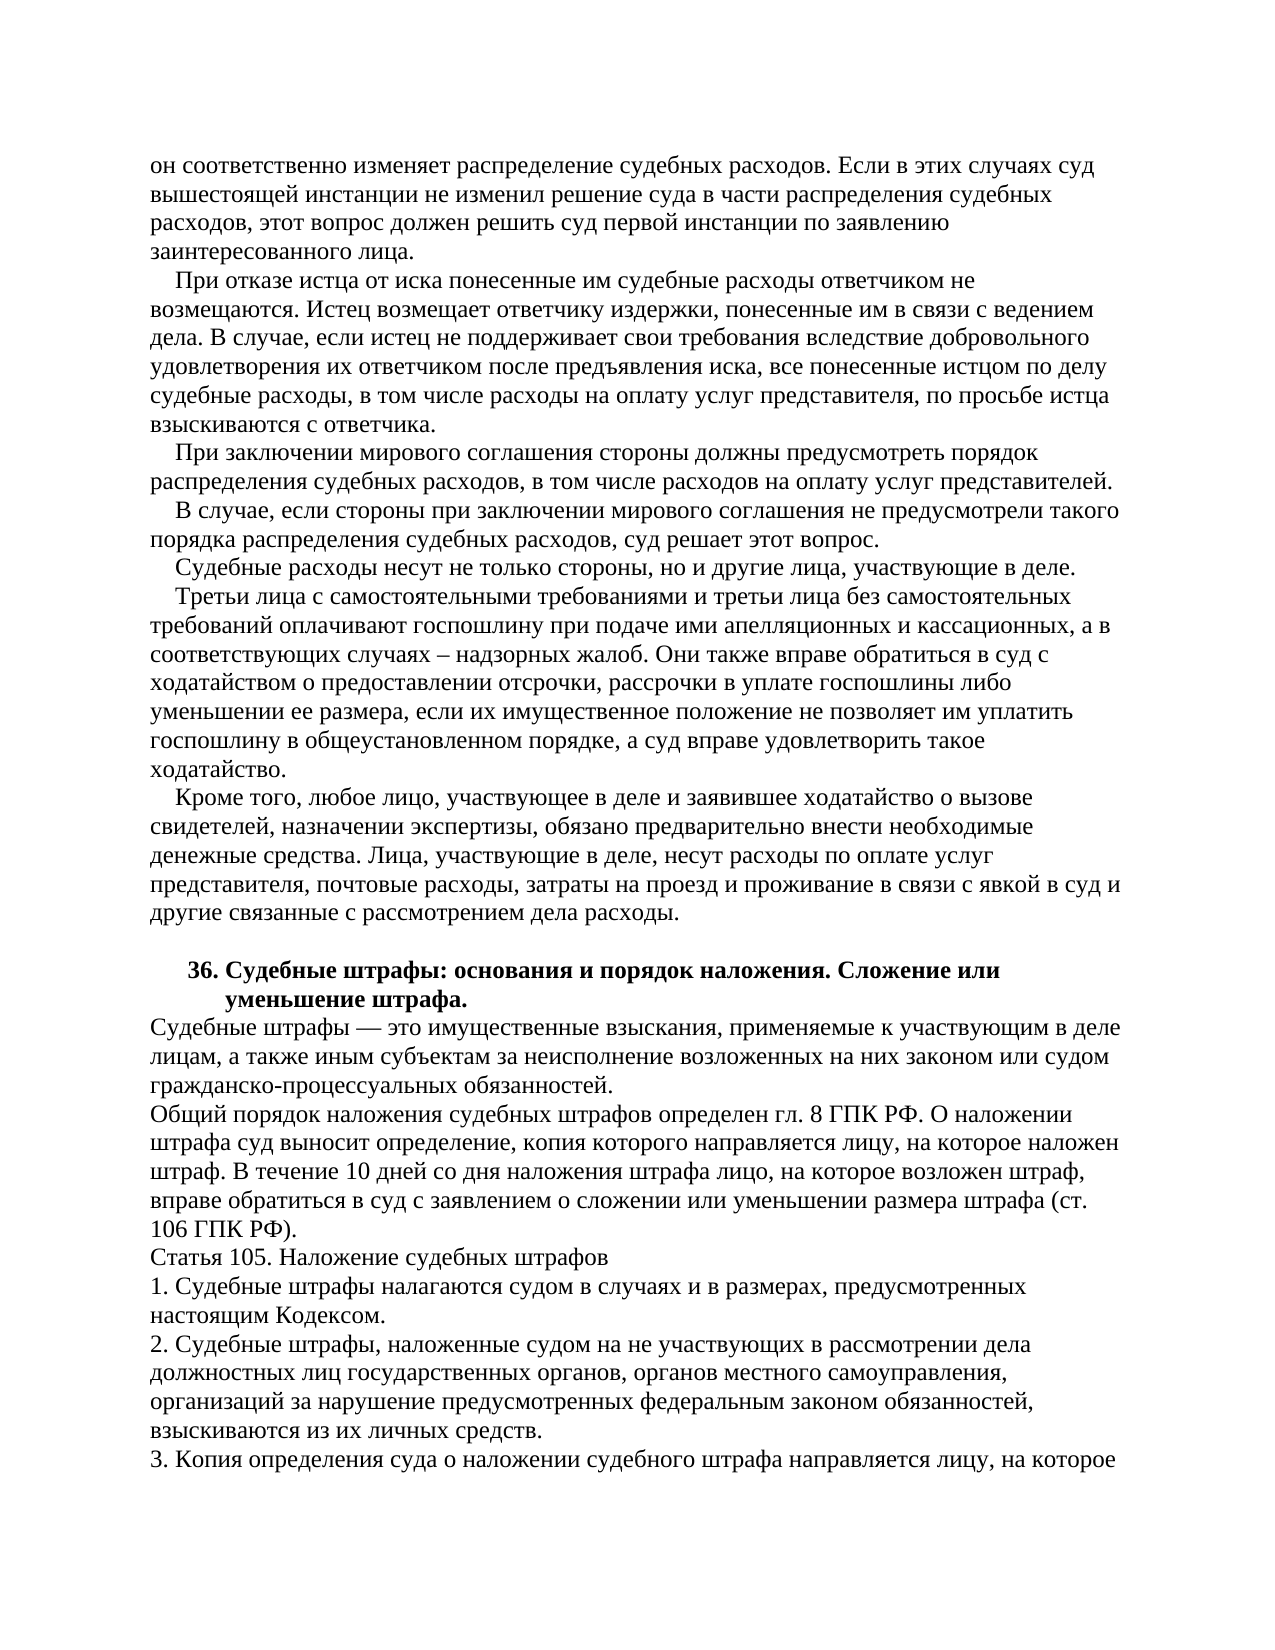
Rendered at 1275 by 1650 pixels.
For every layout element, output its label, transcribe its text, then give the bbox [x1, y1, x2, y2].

text 1. Судебные штрафы налагаются судом в случаях и в размерах, предусмотренных настоящим Кодексом. [150, 1271, 1125, 1329]
text Кроме того, любое лицо, участвующее в деле и заявившее ходатайство о вызове свидетелей, назначении экспертизы, обязано предварительно внести необходимые денежные средства. Лица, участвующие в деле, несут расходы по оплате услуг представителя, почтовые расходы, затраты на проезд и проживание в связи с явкой в суд и другие связанные с рассмотрением дела расходы. [150, 782, 1125, 926]
text В случае, если стороны при заключении мирового соглашения не предусмотрели такого порядка распределения судебных расходов, суд решает этот вопрос. [150, 495, 1125, 552]
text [150, 150, 1125, 265]
text 2. Судебные штрафы, наложенные судом на не участвующих в рассмотрении дела должностных лиц государственных органов, органов местного самоуправления, организаций за нарушение предусмотренных федеральным законом обязанностей, взыскиваются из их личных средств. [150, 1329, 1125, 1444]
text При отказе истца от иска понесенные им судебные расходы ответчиком не возмещаются. Истец возмещает ответчику издержки, понесенные им в связи с ведением дела. В случае, если истец не поддерживает свои требования вследствие добровольного удовлетворения их ответчиком после предъявления иска, все понесенные истцом по делу судебные расходы, в том числе расходы на оплату услуг представителя, по просьбе истца взыскиваются с ответчика. [150, 265, 1125, 437]
text Третьи лица с самостоятельными требованиями и третьи лица без самостоятельных требований оплачивают госпошлину при подаче ими апелляционных и кассационных, а в соответствующих случаях – надзорных жалоб. Они также вправе обратиться в суд с ходатайством о предоставлении отсрочки, рассрочки в уплате госпошлины либо уменьшении ее размера, если их имущественное положение не позволяет им уплатить госпошлину в общеустановленном порядке, а суд вправе удовлетворить такое ходатайство. [150, 581, 1125, 782]
list Судебные штрафы: основания и порядок наложения. Сложение или уменьшение штрафа. [187, 955, 1125, 1012]
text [150, 1444, 1125, 1472]
text Судебные штрафы — это имущественные взыскания, применяемые к участвующим в деле лицам, а также иным субъектам за неисполнение возложенных на них законом или судом гражданско-процессуальных обязанностей. [150, 1012, 1125, 1099]
text При заключении мирового соглашения стороны должны предусмотреть порядок распределения судебных расходов, в том числе расходов на оплату услуг представителей. [150, 437, 1125, 495]
text Судебные расходы несут не только стороны, но и другие лица, участвующие в деле. [150, 552, 1125, 581]
text Статья 105. Наложение судебных штрафов [150, 1242, 1125, 1271]
text Общий порядок наложения судебных штрафов определен гл. 8 ГПК РФ. О наложении штрафа суд выносит определение, копия которого направляется лицу, на которое наложен штраф. В течение 10 дней со дня наложения штрафа лицо, на которое возложен штраф, вправе обратиться в суд с заявлением о сложении или уменьшении размера штрафа (ст. 106 ГПК РФ). [150, 1099, 1125, 1242]
